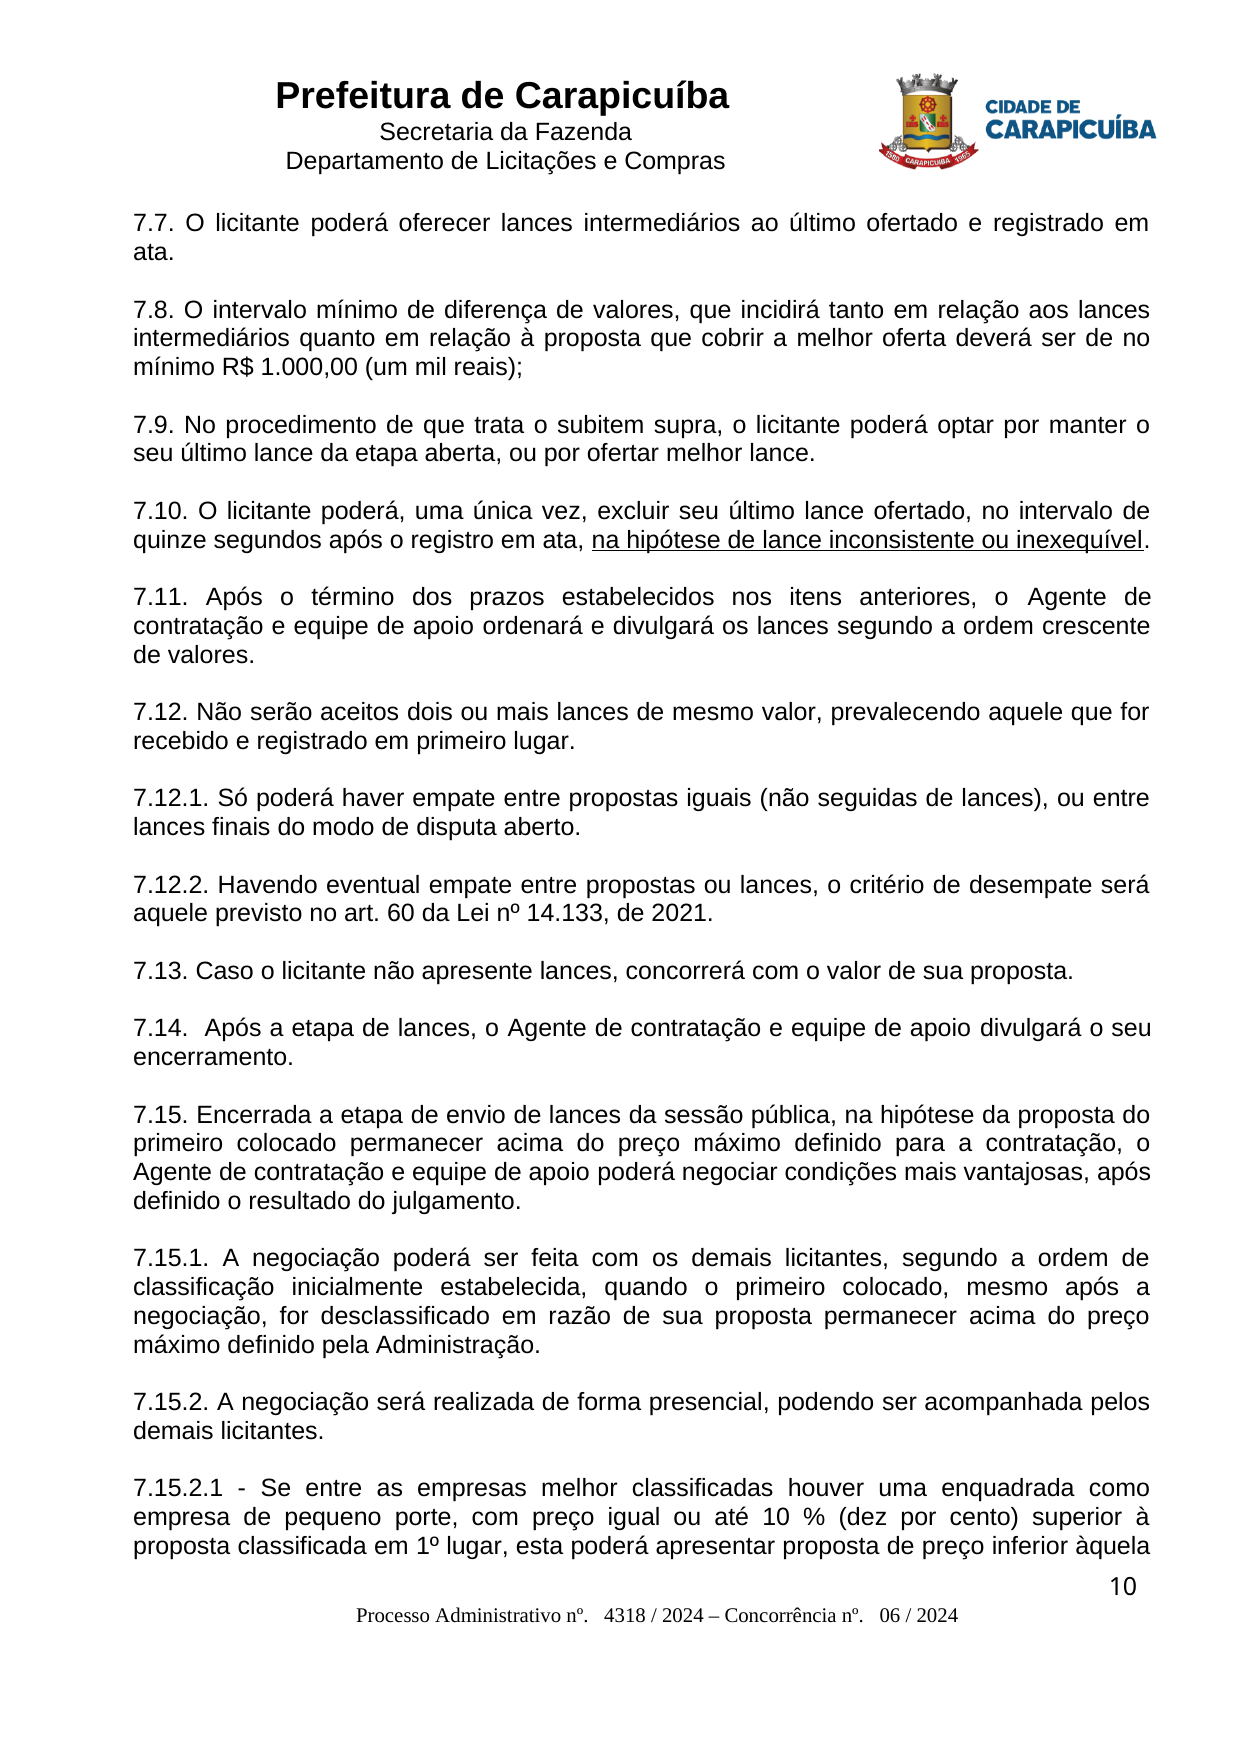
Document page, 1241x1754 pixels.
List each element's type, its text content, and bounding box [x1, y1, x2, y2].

text 7.12.2. Havendo eventual empate entre propostas ou lances, o critério de desempate será aquele previsto no art. 60 da Lei nº 14.133, de 2021. [133, 870, 1152, 927]
text 7.10. O licitante poderá, uma única vez, excluir seu último lance ofertado, no intervalo de quinze segundos após o registro em ata, na hipótese de lance inconsistente ou inexequível. [133, 496, 1152, 553]
text 7.7. O licitante poderá oferecer lances intermediários ao último ofertado e registrado em ata. [133, 208, 1152, 266]
text 7.15.1. A negociação poderá ser feita com os demais licitantes, segundo a ordem de classificação inicialmente estabelecida, quando o primeiro colocado, mesmo após a negociação, for desclassificado em razão de sua proposta permanecer acima do preço máximo definido pela Administração. [133, 1243, 1152, 1358]
text 7.14. Após a etapa de lances, o Agente de contratação e equipe de apoio divulgará o seu encerramento. [133, 1013, 1152, 1071]
text 7.15.2. A negociação será realizada de forma presencial, podendo ser acompanhada pelos demais licitantes. [133, 1387, 1152, 1445]
text 7.12.1. Só poderá haver empate entre propostas iguais (não seguidas de lances), ou entre lances finais do modo de disputa aberto. [133, 783, 1152, 841]
text 7.9. No procedimento de que trata o subitem supra, o licitante poderá optar por manter o seu último lance da etapa aberta, ou por ofertar melhor lance. [133, 410, 1152, 467]
text 7.11. Após o término dos prazos estabelecidos nos itens anteriores, o Agente de contratação e equipe de apoio ordenará e divulgará os lances segundo a ordem crescente de valores. [133, 582, 1152, 668]
text 7.12. Não serão aceitos dois ou mais lances de mesmo valor, prevalecendo aquele que for recebido e registrado em primeiro lugar. [133, 697, 1152, 755]
text 7.8. O intervalo mínimo de diferença de valores, que incidirá tanto em relação aos lances intermediários quanto em relação à proposta que cobrir a melhor oferta deverá ser de no mínimo R$ 1.000,00 (um mil reais); [133, 295, 1152, 381]
text 7.15. Encerrada a etapa de envio de lances da sessão pública, na hipótese da proposta do primeiro colocado permanecer acima do preço máximo definido para a contratação, o Agente de contratação e equipe de apoio poderá negociar condições mais vantajosas, após definido o resultado do julgamento. [133, 1100, 1152, 1215]
text 7.13. Caso o licitante não apresente lances, concorrerá com o valor de sua proposta. [133, 956, 1152, 985]
picture [877, 65, 1159, 172]
